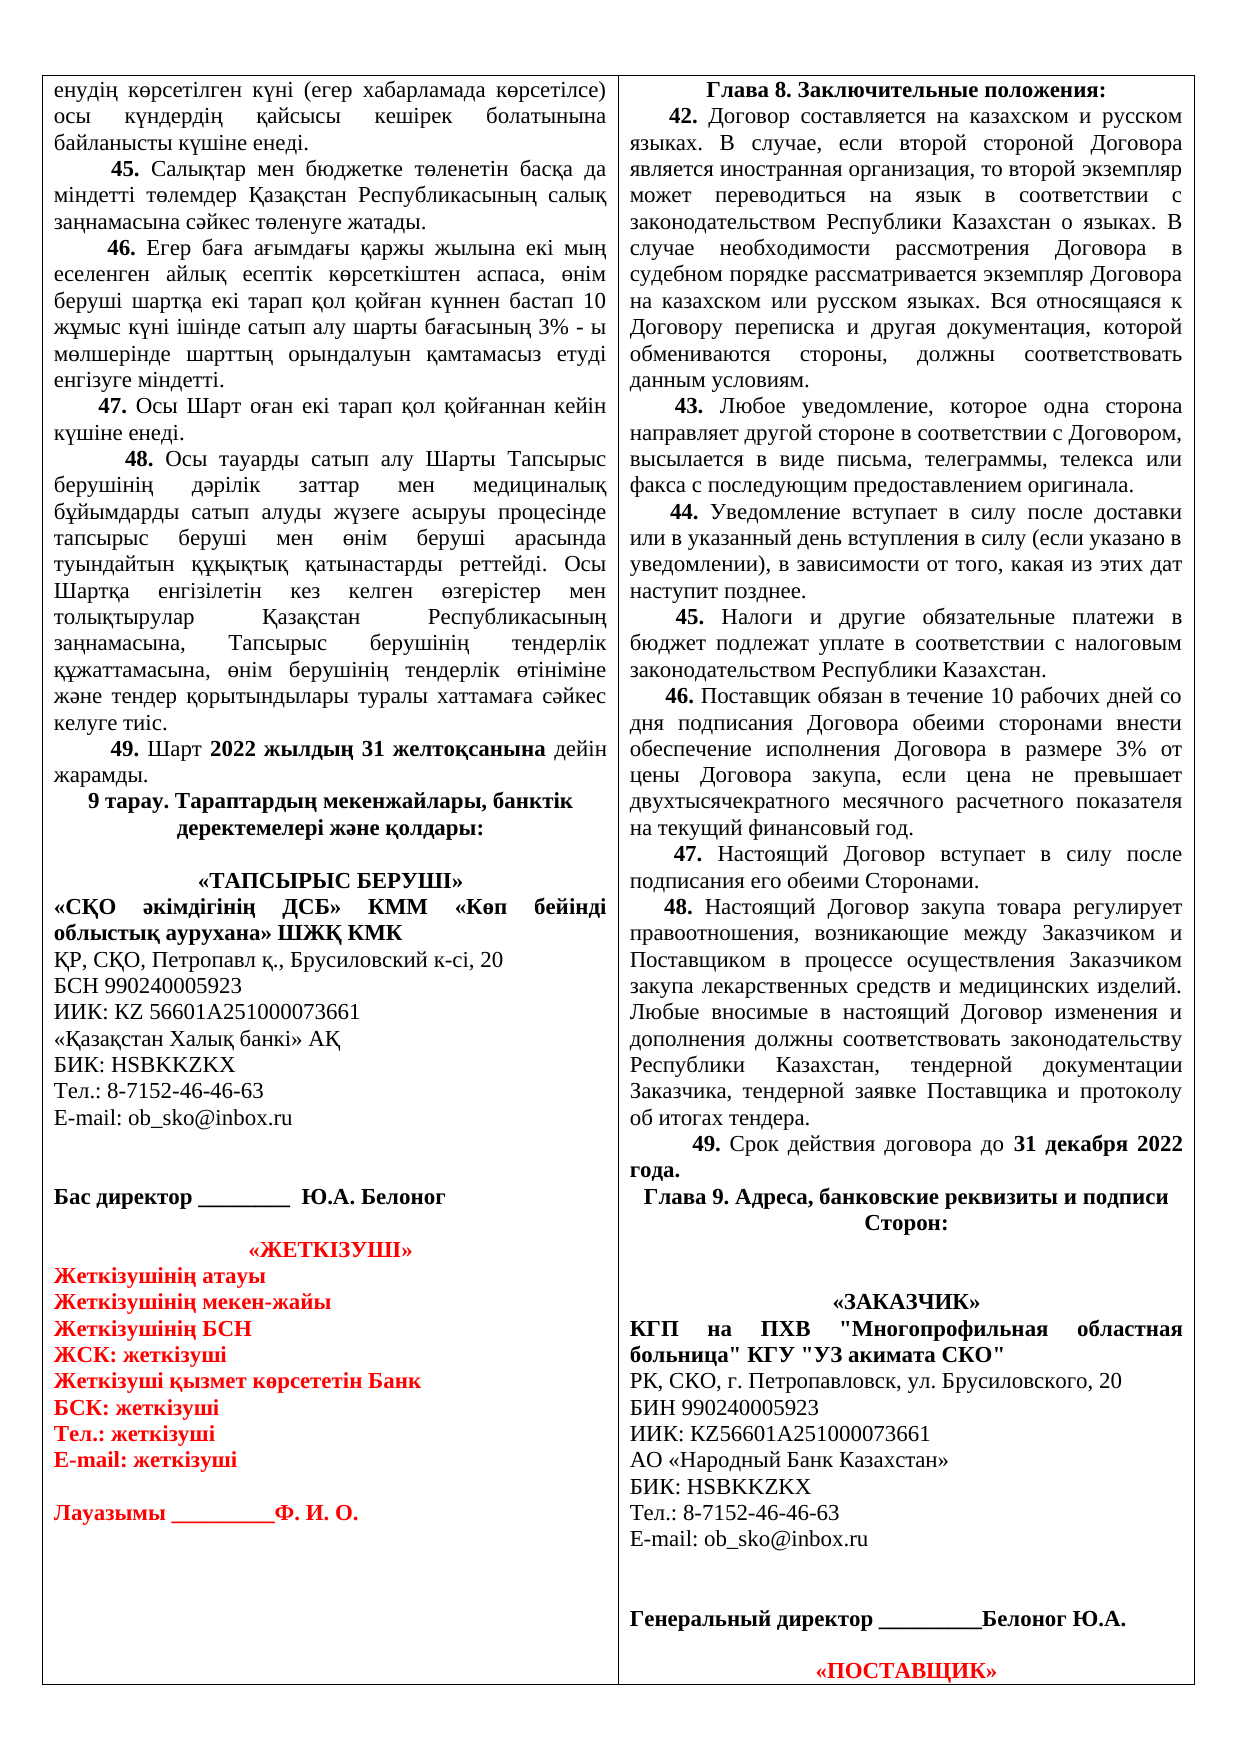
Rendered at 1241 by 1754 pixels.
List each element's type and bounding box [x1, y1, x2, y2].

table_header [619, 76, 1194, 1684]
table_header [43, 76, 618, 1684]
